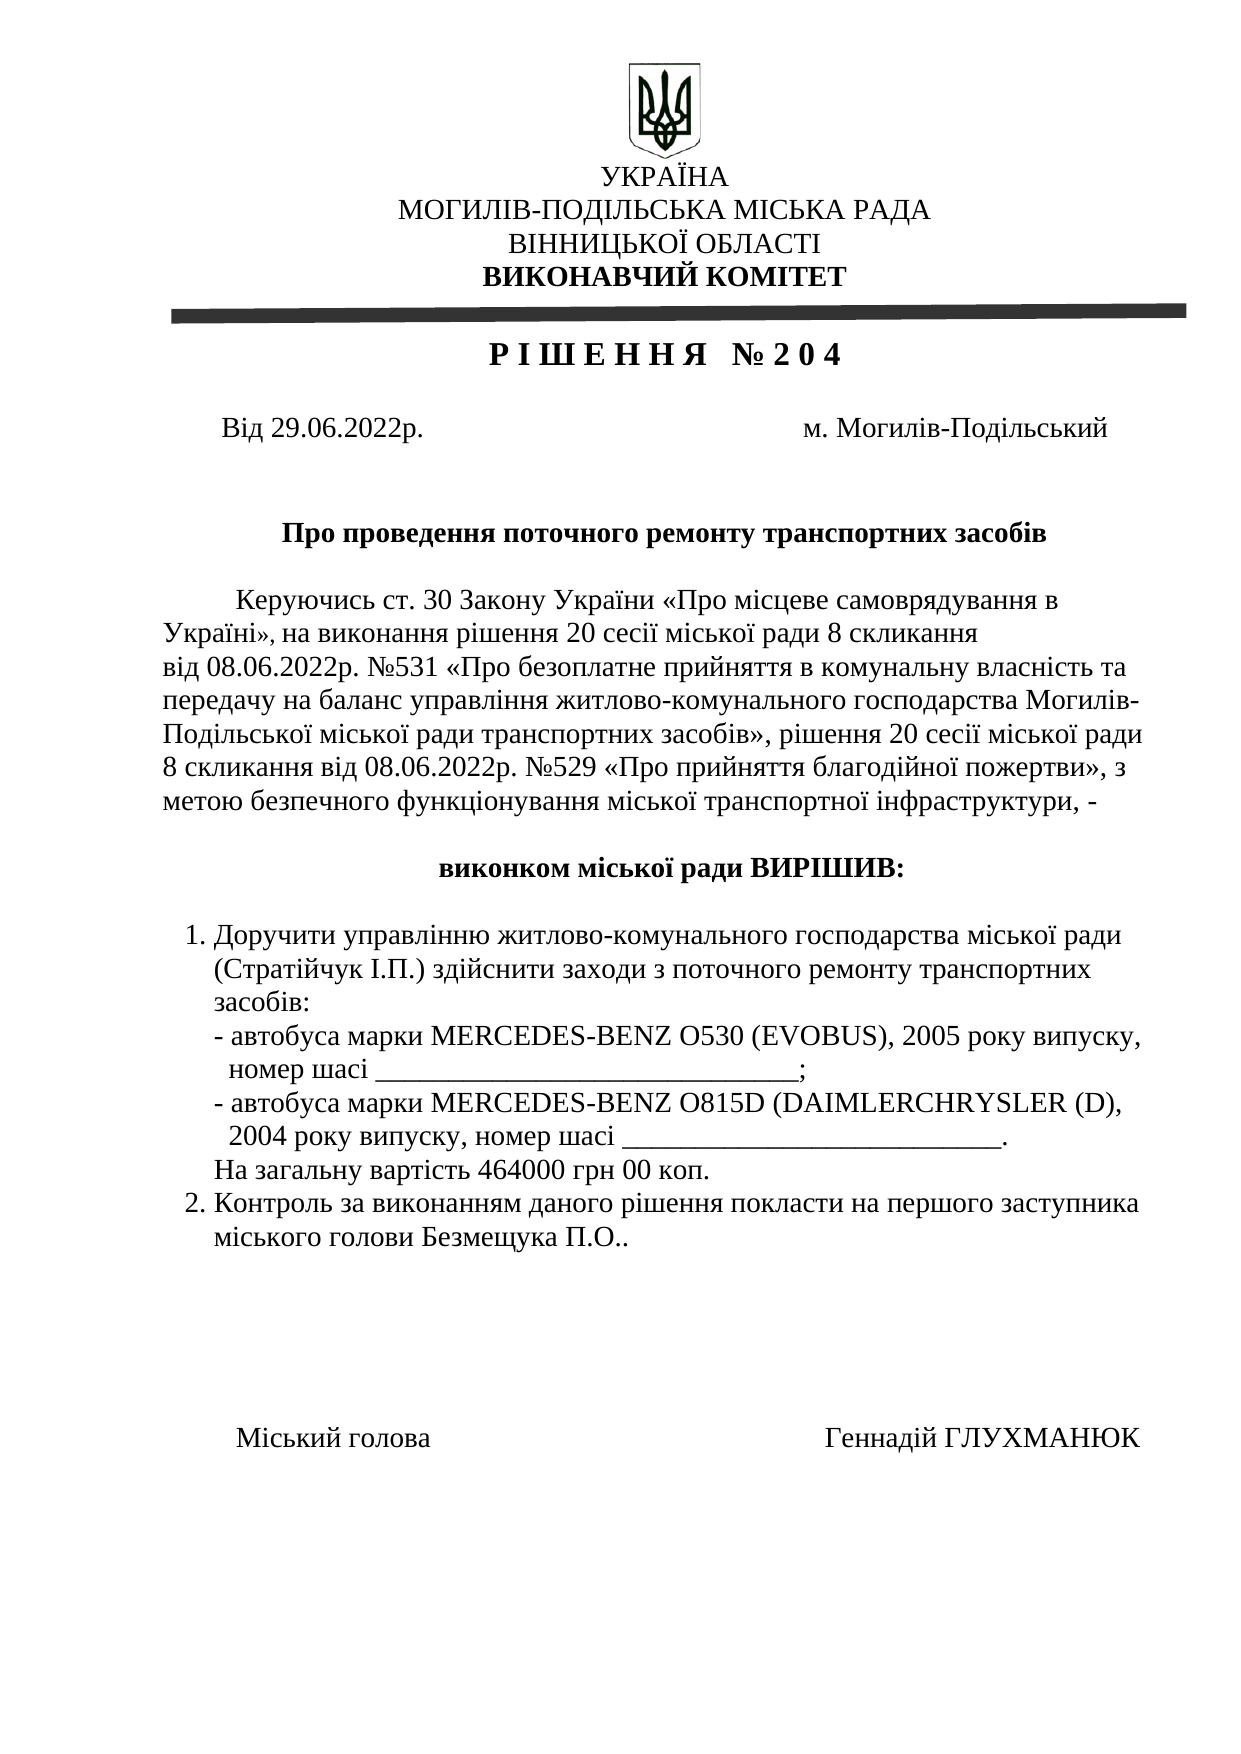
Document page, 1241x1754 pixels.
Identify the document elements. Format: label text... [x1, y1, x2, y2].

text 1. Доручити управлінню житлово-комунального господарства міської ради [162, 917, 1167, 951]
text На загальну вартість 464000 грн 00 коп. [162, 1152, 1167, 1186]
picture [628, 63, 701, 159]
text Про проведення поточного ремонту транспортних засобів [162, 515, 1167, 548]
text 2004 року випуску, номер шасі __________________________. [163, 1118, 1167, 1152]
text ВИКОНАВЧИЙ КОМІТЕТ [162, 259, 1167, 293]
text УКРАЇНА МОГИЛІВ-ПОДІЛЬСЬКА МІСЬКА РАДА ВІННИЦЬКОЇ ОБЛАСТІ [162, 159, 1167, 259]
text Міський голова Геннадій ГЛУХМАНЮК [162, 1420, 1167, 1454]
text Керуючись ст. 30 Закону України «Про місцеве самоврядування в Україні», на виконання рішення 20 сесії міської ради 8 скликання [162, 582, 1167, 649]
text засобів: [162, 984, 1167, 1018]
text РІШЕННЯ №204 [162, 306, 1167, 373]
text 8 скликання від 08.06.2022р. №529 «Про прийняття благодійної пожертви», з метою безпечного функціонування міської транспортної інфраструктури, - [162, 749, 1167, 817]
text - автобуса марки MERCEDES-BENZ O530 (EVOBUS), 2005 року випуску, [163, 1018, 1167, 1051]
text виконком міської ради ВИРІШИВ: [162, 850, 1167, 884]
text від 08.06.2022р. №531 «Про безоплатне прийняття в комунальну власність та передачу на баланс управління житлово-комунального господарства Могилів-Подільської міської ради транспортних засобів», рішення 20 сесії міської ради [162, 649, 1167, 749]
text Від 29.06.2022р. м. Могилів-Подільський [162, 410, 1167, 444]
text 2. Контроль за виконанням даного рішення покласти на першого заступника [162, 1186, 1167, 1219]
text - автобуса марки MERCEDES-BENZ O815D (DAIMLERCHRYSLER (D), [163, 1085, 1167, 1118]
text (Стратійчук І.П.) здійснити заходи з поточного ремонту транспортних [162, 951, 1167, 984]
text номер шасі _____________________________; [163, 1051, 1167, 1085]
text міського голови Безмещука П.О.. [162, 1219, 1167, 1253]
